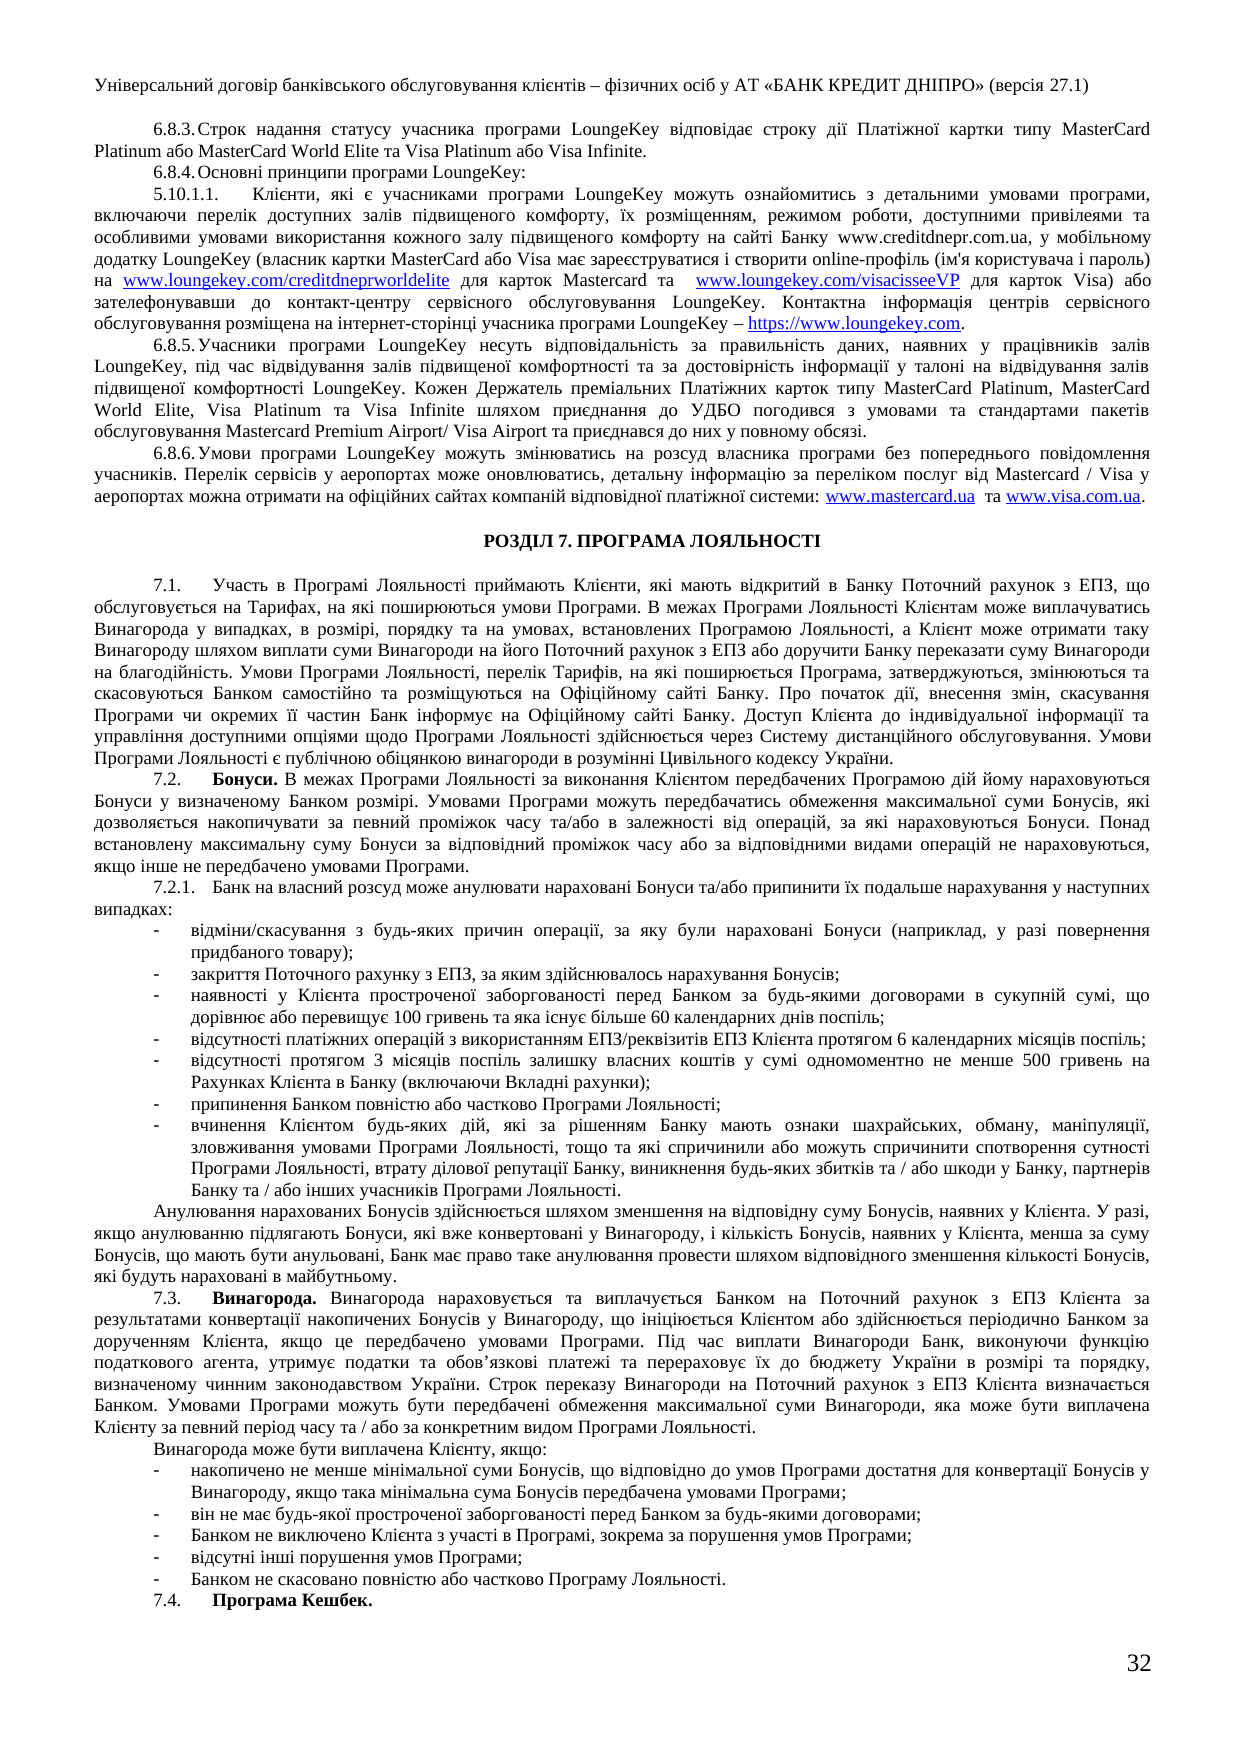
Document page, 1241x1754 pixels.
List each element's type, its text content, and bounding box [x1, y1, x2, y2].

text РОЗДІЛ 7. ПРОГРАМА ЛОЯЛЬНОСТІ [94, 529, 1152, 551]
list Учасники програми LoungeKey несуть відповідальність за правильність даних, наявних у працівників залів LoungeKey, під час відвідування залів підвищеної комфортності та за достовірність інформації у талоні на відвідування залів підвищеної комфортності LoungeKey. Кожен Держатель преміальних Платіжних карток типу MasterCard Platinum, MasterCard World Elite, Visa Platinum та Visa Infinite шляхом приєднання до УДБО погодився з умовами та стандартами пакетів обслуговування Mastercard Premium Airport/ Visa Airport та приєднався до них у повному обсязі. [94, 334, 1152, 442]
list Бонуси. В межах Програми Лояльності за виконання Клієнтом передбачених Програмою дій йому нараховуються Бонуси у визначеному Банком розмірі. Умовами Програми можуть передбачатись обмеження максимальної суми Бонусів, які дозволяється накопичувати за певний проміжок часу та/або в залежності від операцій, за які нараховуються Бонуси. Понад встановлену максимальну суму Бонуси за відповідний проміжок часу або за відповідними видами операцій не нараховуються, якщо інше не передбачено умовами Програми. [94, 768, 1152, 876]
text Анулювання нарахованих Бонусів здійснюється шляхом зменшення на відповідну суму Бонусів, наявних у Клієнта. У разі, якщо анулюванню підлягають Бонуси, які вже конвертовані у Винагороду, і кількість Бонусів, наявних у Клієнта, менша за суму Бонусів, що мають бути анульовані, Банк має право таке анулювання провести шляхом відповідного зменшення кількості Бонусів, які будуть нараховані в майбутньому. [94, 1200, 1152, 1287]
list Банком не виключено Клієнта з участі в Програмі, зокрема за порушення умов Програми; [153, 1524, 1152, 1546]
list відсутності платіжних операцій з використанням ЕПЗ/реквізитів ЕПЗ Клієнта протягом 6 календарних місяців поспіль; [153, 1027, 1152, 1049]
list накопичено не менше мінімальної суми Бонусів, що відповідно до умов Програми достатня для конвертації Бонусів у Винагороду, якщо така мінімальна сума Бонусів передбачена умовами Програми; [153, 1459, 1152, 1502]
list припинення Банком повністю або частково Програми Лояльності; [153, 1092, 1152, 1114]
list Банком не скасовано повністю або частково Програму Лояльності. [153, 1567, 1152, 1589]
list відсутності протягом 3 місяців поспіль залишку власних коштів у сумі одномоментно не менше 500 гривень на Рахунках Клієнта в Банку (включаючи Вкладні рахунки); [153, 1049, 1152, 1092]
list Програма Кешбек. [94, 1589, 1152, 1611]
list наявності у Клієнта простроченої заборгованості перед Банком за будь-якими договорами в сукупній сумі, що дорівнює або перевищує 100 гривень та яка існує більше 60 календарних днів поспіль; [153, 984, 1152, 1027]
list Умови програми LoungeKey можуть змінюватись на розсуд власника програми без попереднього повідомлення учасників. Перелік сервісів у аеропортах може оновлюватись, детальну інформацію за переліком послуг від Mastercard / Visa у аеропортах можна отримати на офіційних сайтах компаній відповідної платіжної системи: www.mastercard.ua та www.visa.com.ua. [94, 442, 1152, 506]
list Банк на власний розсуд може анулювати нараховані Бонуси та/або припинити їх подальше нарахування у наступних випадках: [94, 876, 1152, 919]
list Участь в Програмі Лояльності приймають Клієнти, які мають відкритий в Банку Поточний рахунок з ЕПЗ, що обслуговується на Тарифах, на які поширюються умови Програми. В межах Програми Лояльності Клієнтам може виплачуватись Винагорода у випадках, в розмірі, порядку та на умовах, встановлених Програмою Лояльності, а Клієнт може отримати таку Винагороду шляхом виплати суми Винагороди на його Поточний рахунок з ЕПЗ або доручити Банку переказати суму Винагороди на благодійність. Умови Програми Лояльності, перелік Тарифів, на які поширюється Програма, затверджуються, змінюються та скасовуються Банком самостійно та розміщуються на Офіційному сайті Банку. Про початок дії, внесення змін, скасування Програми чи окремих її частин Банк інформує на Офіційному сайті Банку. Доступ Клієнта до індивідуальної інформації та управління доступними опціями щодо Програми Лояльності здійснюється через Систему дистанційного обслуговування. Умови Програми Лояльності є публічною обіцянкою винагороди в розумінні Цивільного кодексу України. [94, 574, 1152, 768]
list Клієнти, які є учасниками програми LoungeKey можуть ознайомитись з детальними умовами програми, включаючи перелік доступних залів підвищеного комфорту, їх розміщенням, режимом роботи, доступними привілеями та особливими умовами використання кожного залу підвищеного комфорту на сайті Банку www.creditdnepr.com.ua, у мобільному додатку LoungeKey (власник картки MasterCard або Visa має зареєструватися і створити online-профіль (ім'я користувача і пароль) на www.loungekey.com/creditdneprworldelite для карток Mastercard та www.loungekey.com/visacisseeVP для карток Visa) або зателефонувавши до контакт-центру сервісного обслуговування LoungeKey. Контактна інформація центрів сервісного обслуговування розміщена на інтернет-сторінці учасника програми LoungeKey – https://www.loungekey.com. [94, 183, 1152, 334]
list відміни/скасування з будь-яких причин операції, за яку були нараховані Бонуси (наприклад, у разі повернення придбаного товару); [153, 919, 1152, 962]
list закриття Поточного рахунку з ЕПЗ, за яким здійснювалось нарахування Бонусів; [153, 962, 1152, 984]
list відсутні інші порушення умов Програми; [153, 1546, 1152, 1567]
list Винагорода. Винагорода нараховується та виплачується Банком на Поточний рахунок з ЕПЗ Клієнта за результатами конвертації накопичених Бонусів у Винагороду, що ініціюється Клієнтом або здійснюється періодично Банком за дорученням Клієнта, якщо це передбачено умовами Програми. Під час виплати Винагороди Банк, виконуючи функцію податкового агента, утримує податки та обов’язкові платежі та перераховує їх до бюджету України в розмірі та порядку, визначеному чинним законодавством України. Строк переказу Винагороди на Поточний рахунок з ЕПЗ Клієнта визначається Банком. Умовами Програми можуть бути передбачені обмеження максимальної суми Винагороди, яка може бути виплачена Клієнту за певний період часу та / або за конкретним видом Програми Лояльності. [94, 1287, 1152, 1437]
list Основні принципи програми LoungeKey: [94, 161, 1152, 183]
list Винагорода може бути виплачена Клієнту, якщо: [153, 1437, 1152, 1459]
list Строк надання статусу учасника програми LoungeKey відповідає строку дії Платіжної картки типу MasterCard Platinum або MasterCard World Elite та Visa Platinum або Visa Infinite. [94, 118, 1152, 161]
list він не має будь-якої простроченої заборгованості перед Банком за будь-якими договорами; [153, 1502, 1152, 1524]
list вчинення Клієнтом будь-яких дій, які за рішенням Банку мають ознаки шахрайських, обману, маніпуляції, зловживання умовами Програми Лояльності, тощо та які спричинили або можуть спричинити спотворення сутності Програми Лояльності, втрату ділової репутації Банку, виникнення будь-яких збитків та / або шкоди у Банку, партнерів Банку та / або інших учасників Програми Лояльності. [153, 1114, 1152, 1200]
